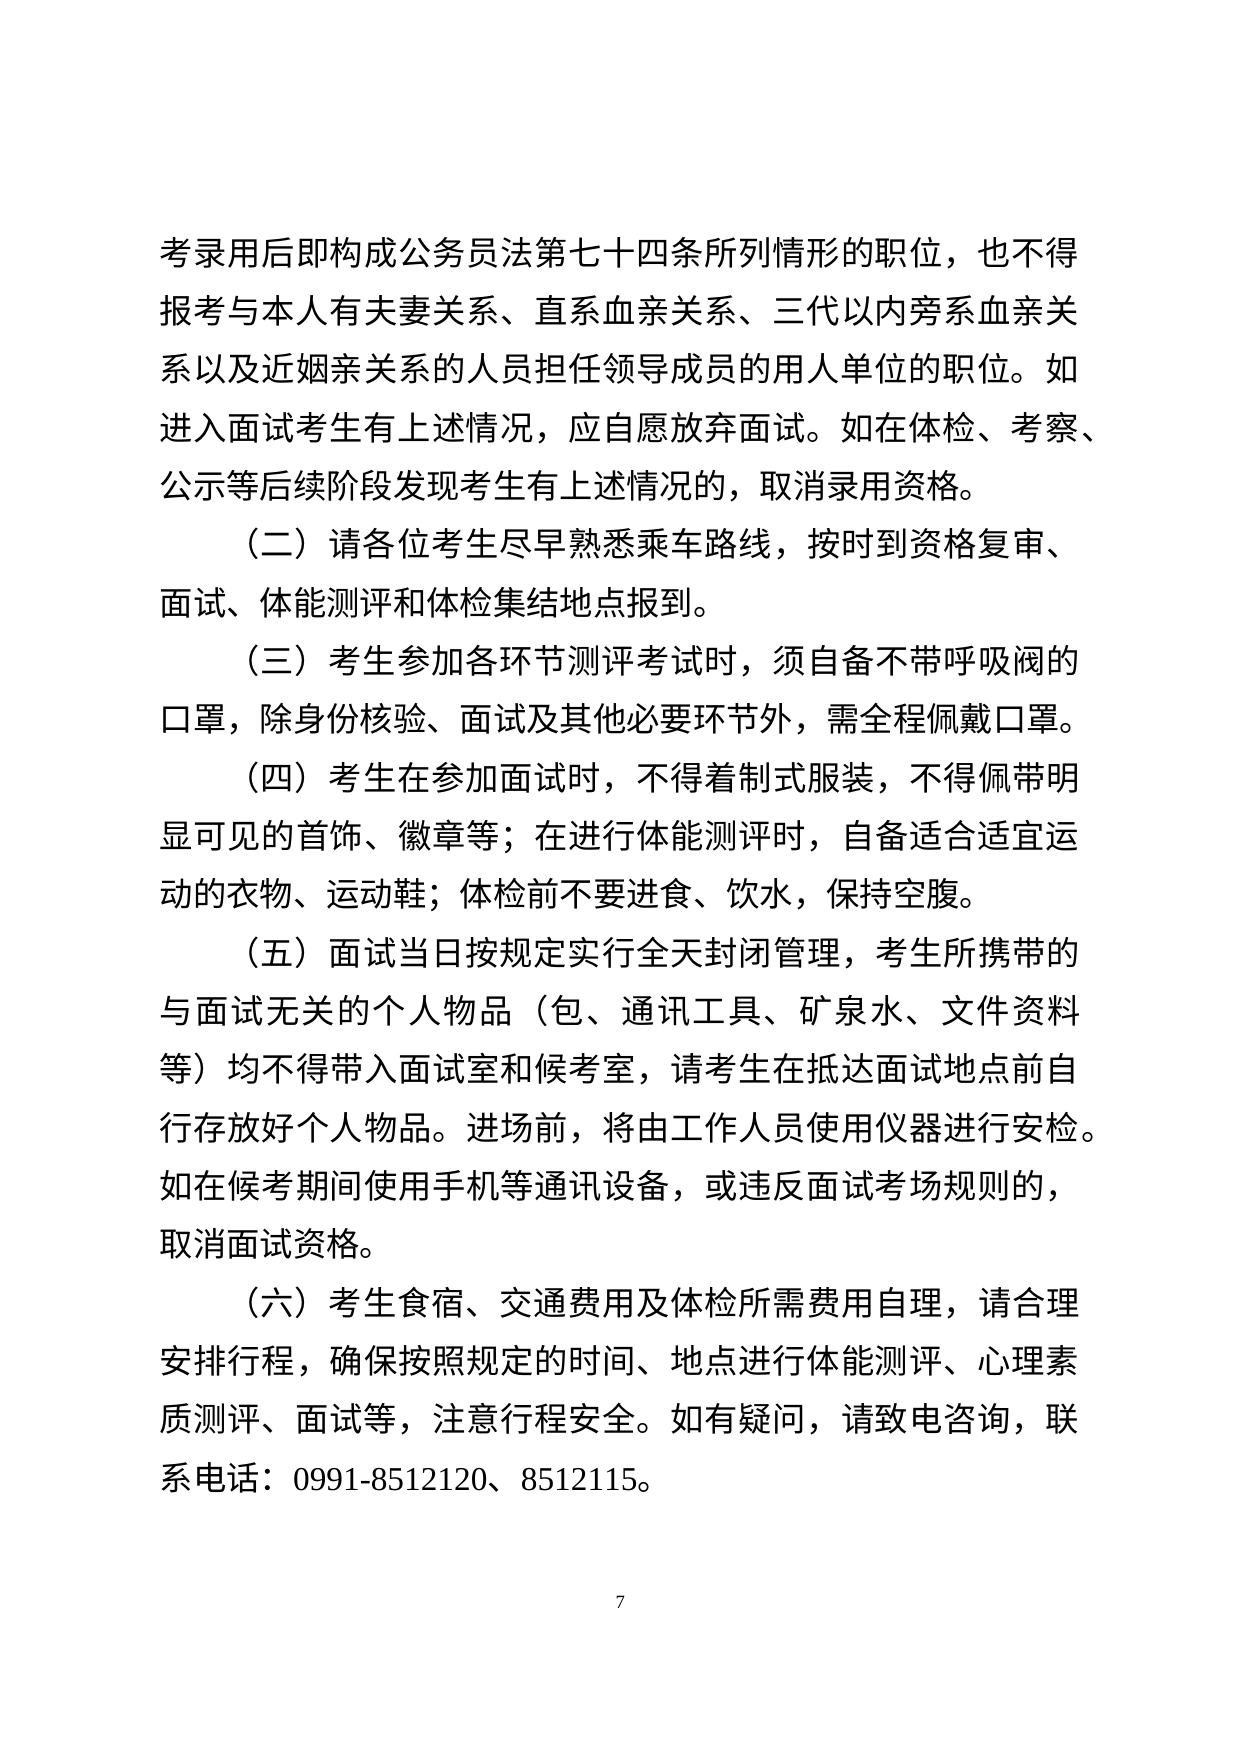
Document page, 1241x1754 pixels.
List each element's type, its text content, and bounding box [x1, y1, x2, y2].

text （三）考生参加各环节测评考试时，须自备不带呼吸阀的口罩，除身份核验、面试及其他必要环节外，需全程佩戴口罩。 [159, 627, 1081, 743]
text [159, 218, 1081, 510]
text （四）考生在参加面试时，不得着制式服装，不得佩带明显可见的首饰、徽章等；在进行体能测评时，自备适合适宜运动的衣物、运动鞋；体检前不要进食、饮水，保持空腹。 [159, 743, 1081, 918]
text （六）考生食宿、交通费用及体检所需费用自理，请合理安排行程，确保按照规定的时间、地点进行体能测评、心理素质测评、面试等，注意行程安全。如有疑问，请致电咨询，联系电话：0991-8512120、8512115。 [159, 1268, 1081, 1502]
text （二）请各位考生尽早熟悉乘车路线，按时到资格复审、面试、体能测评和体检集结地点报到。 [159, 510, 1081, 627]
text （五）面试当日按规定实行全天封闭管理，考生所携带的与面试无关的个人物品（包、通讯工具、矿泉水、文件资料等）均不得带入面试室和候考室，请考生在抵达面试地点前自行存放好个人物品。进场前，将由工作人员使用仪器进行安检。如在候考期间使用手机等通讯设备，或违反面试考场规则的，取消面试资格。 [159, 918, 1081, 1268]
